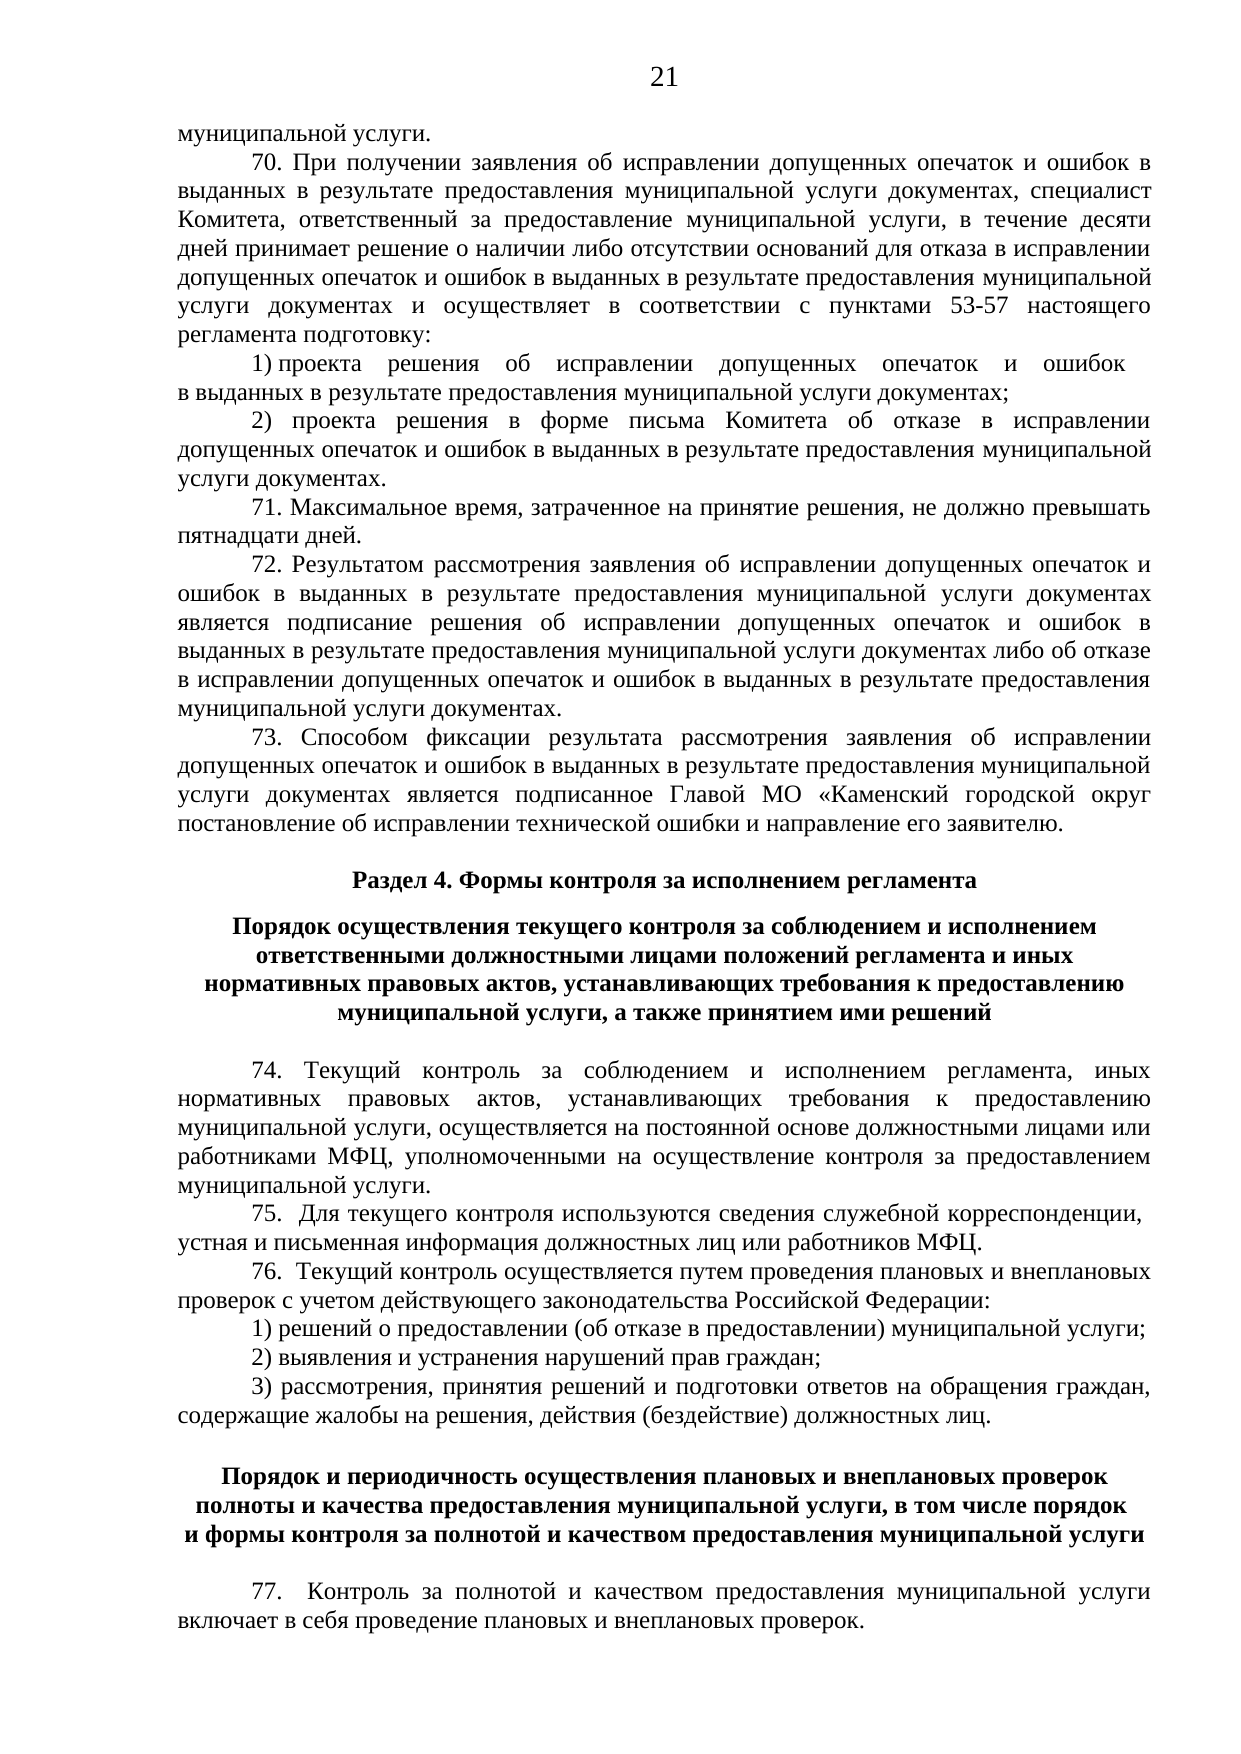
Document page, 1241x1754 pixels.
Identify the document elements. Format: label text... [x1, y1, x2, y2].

text 1) решений о предоставлении (об отказе в предоставлении) муниципальной услуги; [177, 1313, 1152, 1342]
text 72. Результатом рассмотрения заявления об исправлении допущенных опечаток и ошибок в выданных в результате предоставления муниципальной услуги документах является подписание решения об исправлении допущенных опечаток и ошибок в выданных в результате предоставления муниципальной услуги документах либо об отказе в исправлении допущенных опечаток и ошибок в выданных в результате предоставления муниципальной услуги документах. [177, 549, 1152, 722]
text 1) проекта решения об исправлении допущенных опечаток и ошибок в выданных в результате предоставления муниципальной услуги документах; [177, 348, 1152, 406]
text 75. Для текущего контроля используются сведения служебной корреспонденции, устная и письменная информация должностных лиц или работников МФЦ. [177, 1198, 1152, 1256]
subtitle Порядок и периодичность осуществления плановых и внеплановых проверок полноты и качества предоставления муниципальной услуги, в том числе порядок и формы контроля за полнотой и качеством предоставления муниципальной услуги [177, 1461, 1152, 1548]
subtitle Порядок осуществления текущего контроля за соблюдением и исполнением ответственными должностными лицами положений регламента и иных нормативных правовых актов, устанавливающих требования к предоставлению муниципальной услуги, а также принятием ими решений [177, 911, 1152, 1026]
text 77. Контроль за полнотой и качеством предоставления муниципальной услуги включает в себя проведение плановых и внеплановых проверок. [177, 1576, 1152, 1634]
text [177, 118, 1152, 147]
text 70. При получении заявления об исправлении допущенных опечаток и ошибок в выданных в результате предоставления муниципальной услуги документах, специалист Комитета, ответственный за предоставление муниципальной услуги, в течение десяти дней принимает решение о наличии либо отсутствии оснований для отказа в исправлении допущенных опечаток и ошибок в выданных в результате предоставления муниципальной услуги документах и осуществляет в соответствии с пунктами 53-57 настоящего регламента подготовку: [177, 147, 1152, 348]
text 2) выявления и устранения нарушений прав граждан; [177, 1342, 1152, 1371]
text 71. Максимальное время, затраченное на принятие решения, не должно превышать пятнадцати дней. [177, 492, 1152, 549]
text 73. Способом фиксации результата рассмотрения заявления об исправлении допущенных опечаток и ошибок в выданных в результате предоставления муниципальной услуги документах является подписанное Главой МО «Каменский городской округ постановление об исправлении технической ошибки и направление его заявителю. [177, 722, 1152, 837]
subtitle Раздел 4. Формы контроля за исполнением регламента [177, 866, 1152, 894]
text 3) рассмотрения, принятия решений и подготовки ответов на обращения граждан, содержащие жалобы на решения, действия (бездействие) должностных лиц. [177, 1371, 1152, 1428]
text 74. Текущий контроль за соблюдением и исполнением регламента, иных нормативных правовых актов, устанавливающих требования к предоставлению муниципальной услуги, осуществляется на постоянной основе должностными лицами или работниками МФЦ, уполномоченными на осуществление контроля за предоставлением муниципальной услуги. [177, 1055, 1152, 1198]
text 2) проекта решения в форме письма Комитета об отказе в исправлении допущенных опечаток и ошибок в выданных в результате предоставления муниципальной услуги документах. [177, 406, 1152, 492]
text 76. Текущий контроль осуществляется путем проведения плановых и внеплановых проверок с учетом действующего законодательства Российской Федерации: [177, 1256, 1152, 1313]
